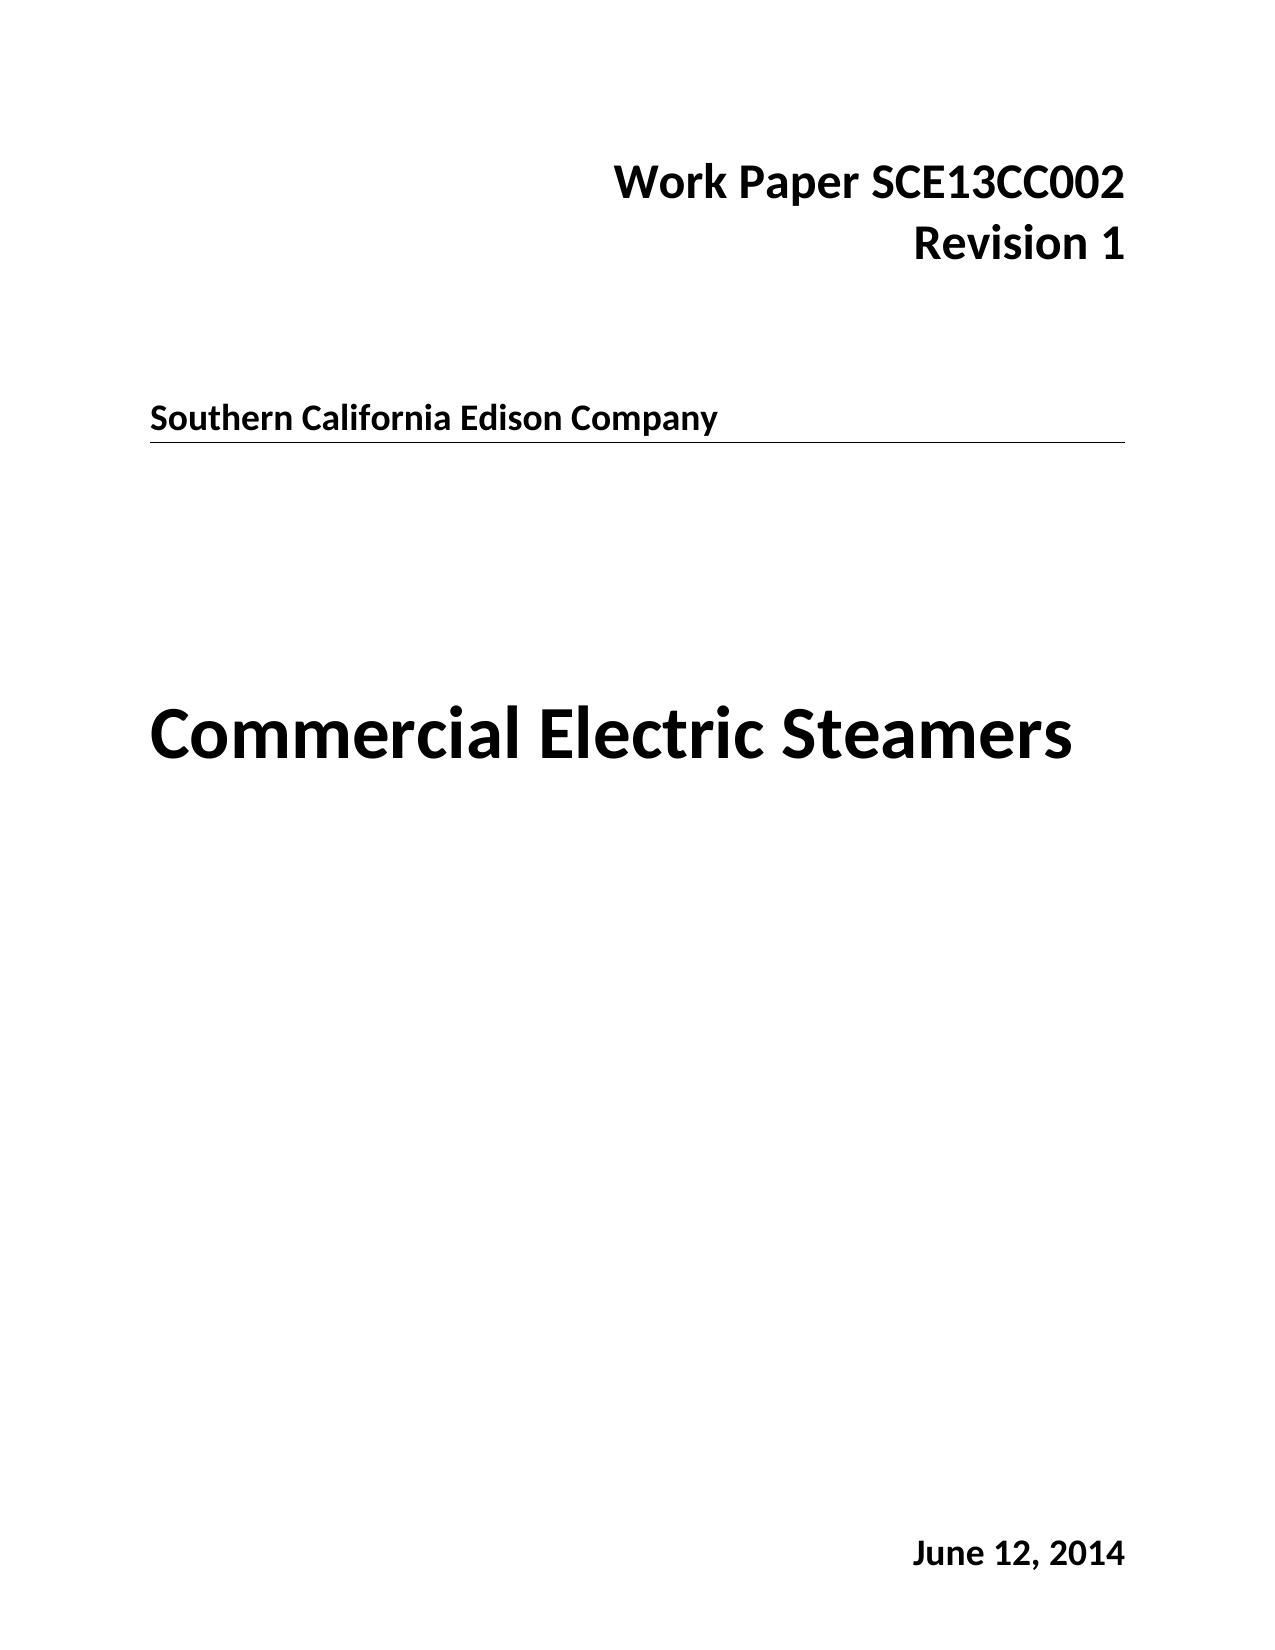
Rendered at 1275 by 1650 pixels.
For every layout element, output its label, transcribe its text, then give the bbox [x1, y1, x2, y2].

text Revision 1 [150, 211, 1125, 272]
text Commercial Electric Steamers [150, 686, 1125, 777]
text Southern California Edison Company [150, 394, 1125, 442]
text Work Paper SCE13CC002 [150, 150, 1125, 211]
